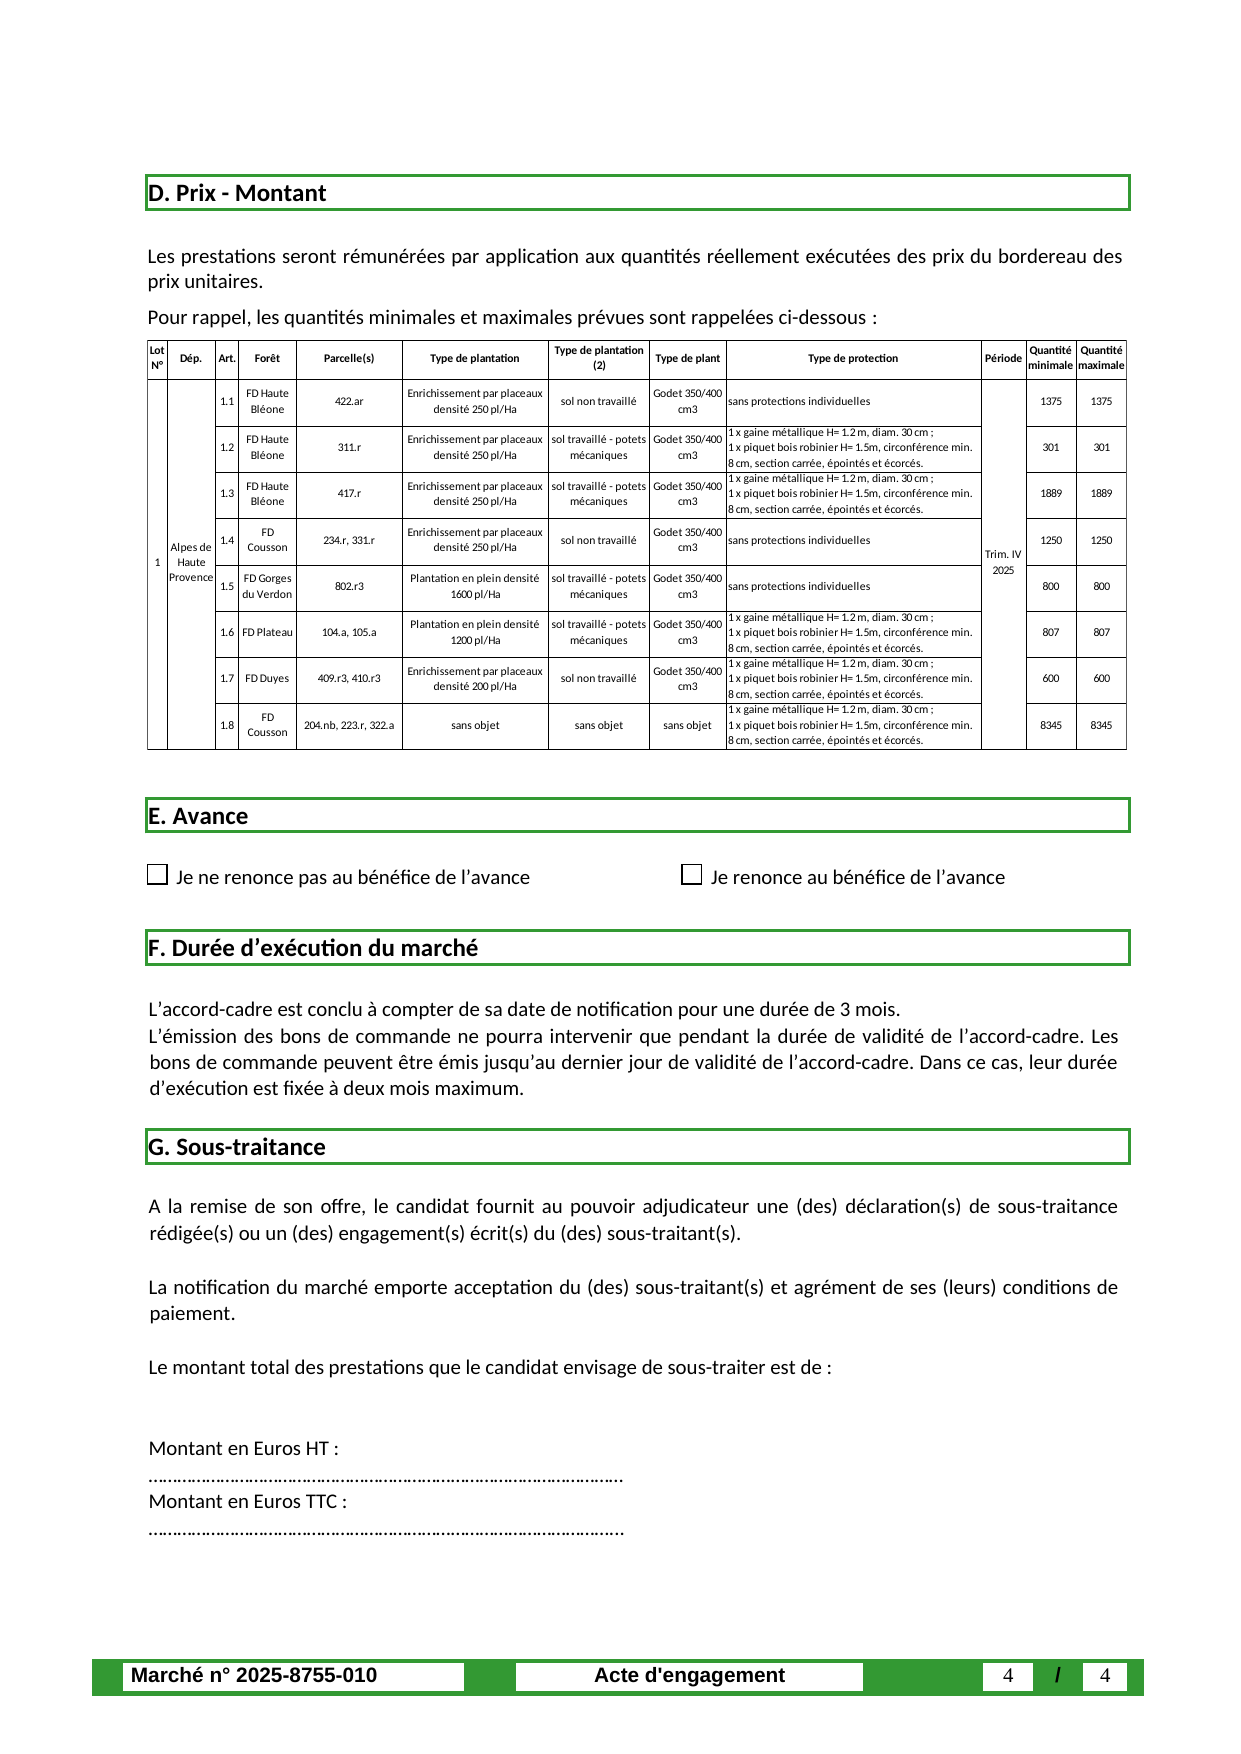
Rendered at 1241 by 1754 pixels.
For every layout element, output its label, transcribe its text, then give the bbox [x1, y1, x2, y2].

text Les prestations seront rémunérées par application aux quantités réellement exécutées des prix du bordereau des prix unitaires. [147, 243, 1124, 294]
text ……………………………………………………………………………………... [148, 1515, 1120, 1540]
text L’accord-cadre est conclu à compter de sa date de notification pour une durée de 3 mois. [148, 996, 1120, 1022]
text ……………………………………………………………………………………… [148, 1462, 1120, 1487]
text Pour rappel, les quantités minimales et maximales prévues sont rappelées ci-dessous : [147, 304, 1124, 330]
text A la remise de son offre, le candidat fournit au pouvoir adjudicateur une (des) déclaration(s) de sous-traitance rédigée(s) ou un (des) engagement(s) écrit(s) du (des) sous-traitant(s). [148, 1194, 1120, 1245]
text Montant en Euros TTC : [148, 1488, 1120, 1514]
subtitle G. Sous-traitance [148, 1131, 1128, 1162]
subtitle D. Prix - Montant [148, 177, 1128, 208]
text L’émission des bons de commande ne pourra intervenir que pendant la durée de validité de l’accord-cadre. Les bons de commande peuvent être émis jusqu’au dernier jour de validité de l’accord-cadre. Dans ce cas, leur durée d’exécution est fixée à deux mois maximum. [148, 1023, 1120, 1101]
subtitle F. Durée d’exécution du marché [148, 932, 1128, 963]
text Le montant total des prestations que le candidat envisage de sous-traiter est de : [148, 1354, 1120, 1379]
subtitle E. Avance [148, 800, 1128, 830]
text Montant en Euros HT : [148, 1435, 1120, 1461]
text La notification du marché emporte acceptation du (des) sous-traitant(s) et agrément de ses (leurs) conditions de paiement. [148, 1274, 1120, 1325]
text Je ne renonce pas au bénéfice de l’avance Je renonce au bénéfice de l’avance [147, 864, 1128, 889]
